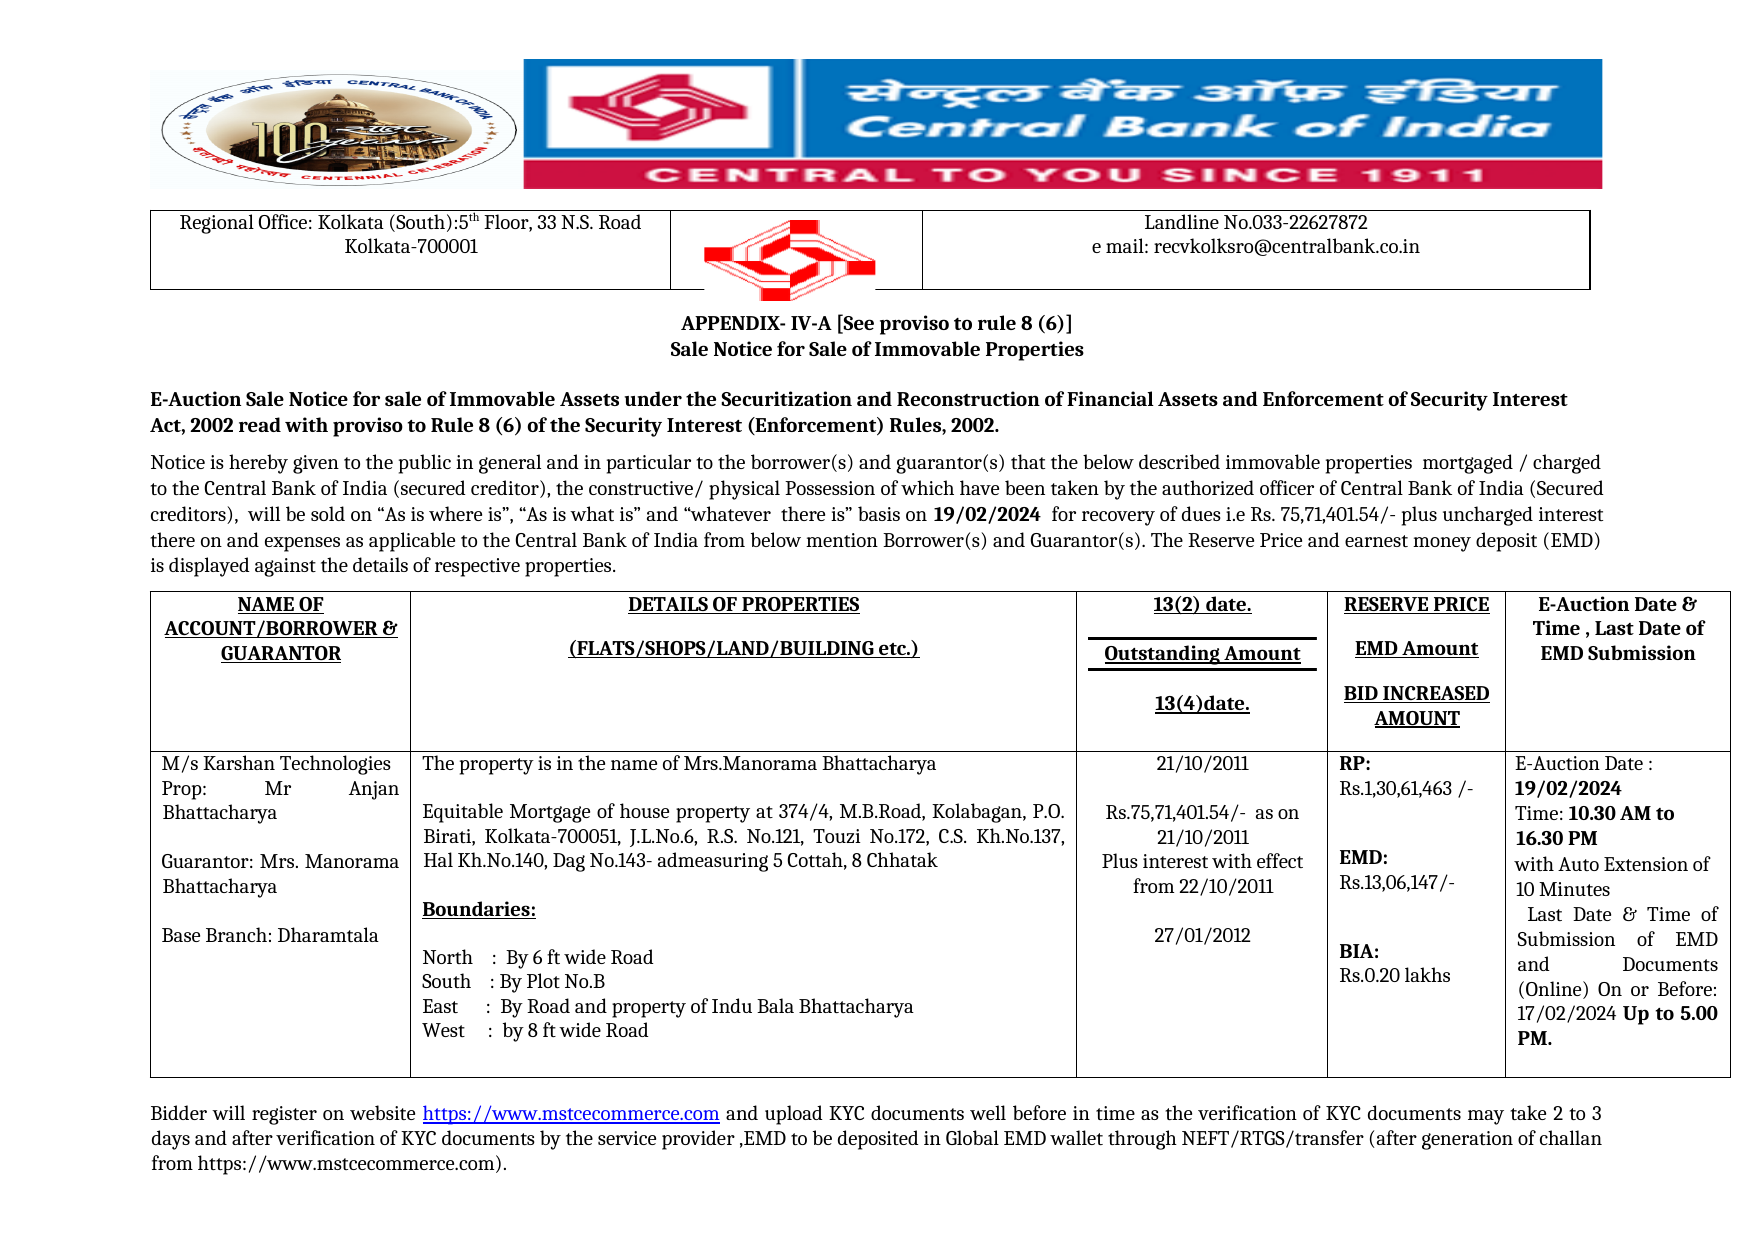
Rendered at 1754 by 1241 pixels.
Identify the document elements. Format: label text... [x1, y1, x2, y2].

table_cell M/s Karshan Technologies Prop: Mr Anjan Bhattacharya Guarantor: Mrs. Manorama Bhattacharya Base Branch: Dharamtala [151, 752, 410, 1077]
table_header E-Auction Date & Time , Last Date of EMD Submission [1506, 592, 1730, 751]
table_header NAME OF ACCOUNT/BORROWER & GUARANTOR [151, 592, 410, 751]
table_cell E-Auction Date : 19/02/2024 Time: 10.30 AM to 16.30 PM with Auto Extension of 10 Minutes Last Date & Time of Submission of EMD and Documents (Online) On or Before: 17/02/2024 Up to 5.00 PM. [1506, 752, 1730, 1077]
table_header [671, 211, 922, 288]
text Bidder will register on website https://www.mstcecommerce.com and upload KYC documents well before in time as the verification of KYC documents may take 2 to 3 days and after verification of KYC documents by the service provider ,EMD to be deposited in Global EMD wallet through NEFT/RTGS/transfer (after generation of challan from https://www.mstcecommerce.com). [150, 1102, 1604, 1176]
table_header Regional Office: Kolkata (South):5th Floor, 33 N.S. Road Kolkata-700001 [151, 211, 670, 288]
text Notice is hereby given to the public in general and in particular to the borrower(s) and guarantor(s) that the below described immovable properties mortgaged / charged to the Central Bank of India (secured creditor), the constructive/ physical Possession of which have been taken by the authorized officer of Central Bank of India (Secured creditors), will be sold on “As is where is”, “As is what is” and “whatever there is” basis on 19/02/2024 for recovery of dues i.e Rs. 75,71,401.54/- plus uncharged interest there on and expenses as applicable to the Central Bank of India from below mention Borrower(s) and Guarantor(s). The Reserve Price and earnest money deposit (EMD) is displayed against the details of respective properties. [150, 451, 1604, 578]
picture [150, 59, 1603, 189]
table_header 13(2) date. Outstanding Amount 13(4)date. [1077, 592, 1327, 751]
text APPENDIX- IV-A [See proviso to rule 8 (6)] [150, 312, 1604, 336]
table_cell 21/10/2011 Rs.75,71,401.54/- as on 21/10/2011 Plus interest with effect from 22/10/2011 27/01/2012 [1077, 752, 1327, 1077]
text E-Auction Sale Notice for sale of Immovable Assets under the Securitization and Reconstruction of Financial Assets and Enforcement of Security Interest Act, 2002 read with proviso to Rule 8 (6) of the Security Interest (Enforcement) Rules, 2002. [150, 388, 1604, 438]
table_cell The property is in the name of Mrs.Manorama Bhattacharya Equitable Mortgage of house property at 374/4, M.B.Road, Kolabagan, P.O. Birati, Kolkata-700051, J.L.No.6, R.S. No.121, Touzi No.172, C.S. Kh.No.137, Hal Kh.No.140, Dag No.143- admeasuring 5 Cottah, 8 Chhatak Boundaries: North : By 6 ft wide Road South : By Plot No.B East : By Road and property of Indu Bala Bhattacharya West : by 8 ft wide Road [411, 752, 1076, 1077]
table_cell RP: Rs.1,30,61,463 /- EMD: Rs.13,06,147/- BIA: Rs.0.20 lakhs [1328, 752, 1505, 1077]
table_header DETAILS OF PROPERTIES (FLATS/SHOPS/LAND/BUILDING etc.) [411, 592, 1076, 751]
text Sale Notice for Sale of Immovable Properties [150, 337, 1604, 361]
table_header RESERVE PRICE EMD Amount BID INCREASED AMOUNT [1328, 592, 1505, 751]
table_header Landline No.033-22627872 e mail: recvkolksro@centralbank.co.in [923, 211, 1589, 288]
